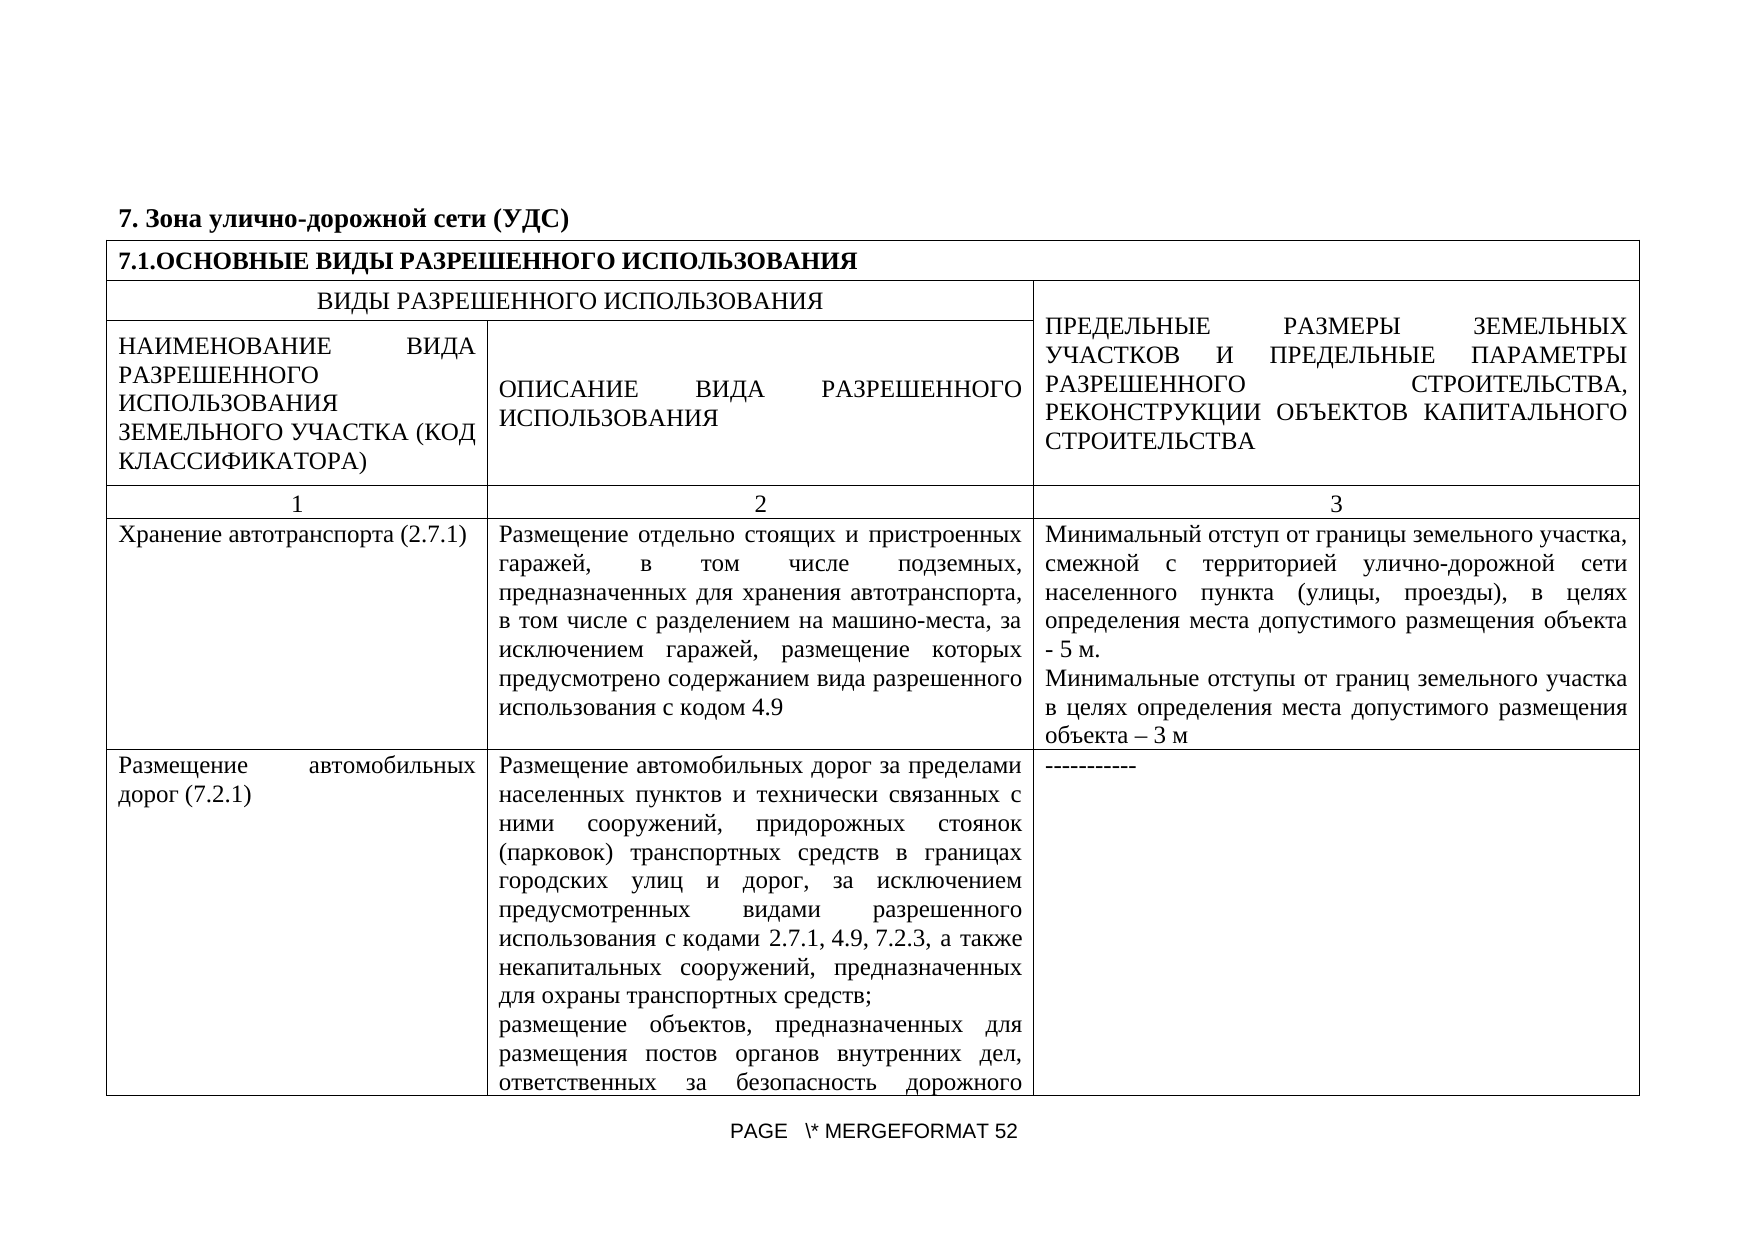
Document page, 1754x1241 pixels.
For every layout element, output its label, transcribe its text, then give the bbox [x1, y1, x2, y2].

table_cell ОПИСАНИЕ ВИДА РАЗРЕШЕННОГО ИСПОЛЬЗОВАНИЯ [488, 321, 1033, 484]
table_cell Размещение отдельно стоящих и пристроенных гаражей, в том числе подземных, предназначенных для хранения автотранспорта, в том числе с разделением на машино-места, за исключением гаражей, размещение которых предусмотрено содержанием вида разрешенного использования с кодом 4.9 [488, 519, 1033, 749]
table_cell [488, 750, 1033, 1095]
table_cell 3 [1034, 486, 1639, 518]
table_cell 1 [107, 486, 487, 518]
table_cell НАИМЕНОВАНИЕ ВИДА РАЗРЕШЕННОГО ИСПОЛЬЗОВАНИЯ ЗЕМЕЛЬНОГО УЧАСТКА (КОД КЛАССИФИКАТОРА) [107, 321, 487, 484]
text 7. Зона улично-дорожной сети (УДС) [118, 202, 1624, 233]
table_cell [107, 750, 487, 1095]
table_cell Минимальный отступ от границы земельного участка, смежной с территорией улично-дорожной сети населенного пункта (улицы, проезды), в целях определения места допустимого размещения объекта - 5 м. Минимальные отступы от границ земельного участка в целях определения места допустимого размещения объекта – 3 м [1034, 519, 1639, 749]
table_cell ----------- [1034, 750, 1639, 1095]
table_cell 2 [488, 486, 1033, 518]
table_cell ВИДЫ РАЗРЕШЕННОГО ИСПОЛЬЗОВАНИЯ [107, 281, 1033, 320]
table_header 7.1.ОСНОВНЫЕ ВИДЫ РАЗРЕШЕННОГО ИСПОЛЬЗОВАНИЯ [107, 241, 1639, 280]
table_cell Хранение автотранспорта (2.7.1) [107, 519, 487, 749]
table_cell ПРЕДЕЛЬНЫЕ РАЗМЕРЫ ЗЕМЕЛЬНЫХ УЧАСТКОВ И ПРЕДЕЛЬНЫЕ ПАРАМЕТРЫ РАЗРЕШЕННОГО СТРОИТЕЛЬСТВА, РЕКОНСТРУКЦИИ ОБЪЕКТОВ КАПИТАЛЬНОГО СТРОИТЕЛЬСТВА [1034, 281, 1639, 484]
